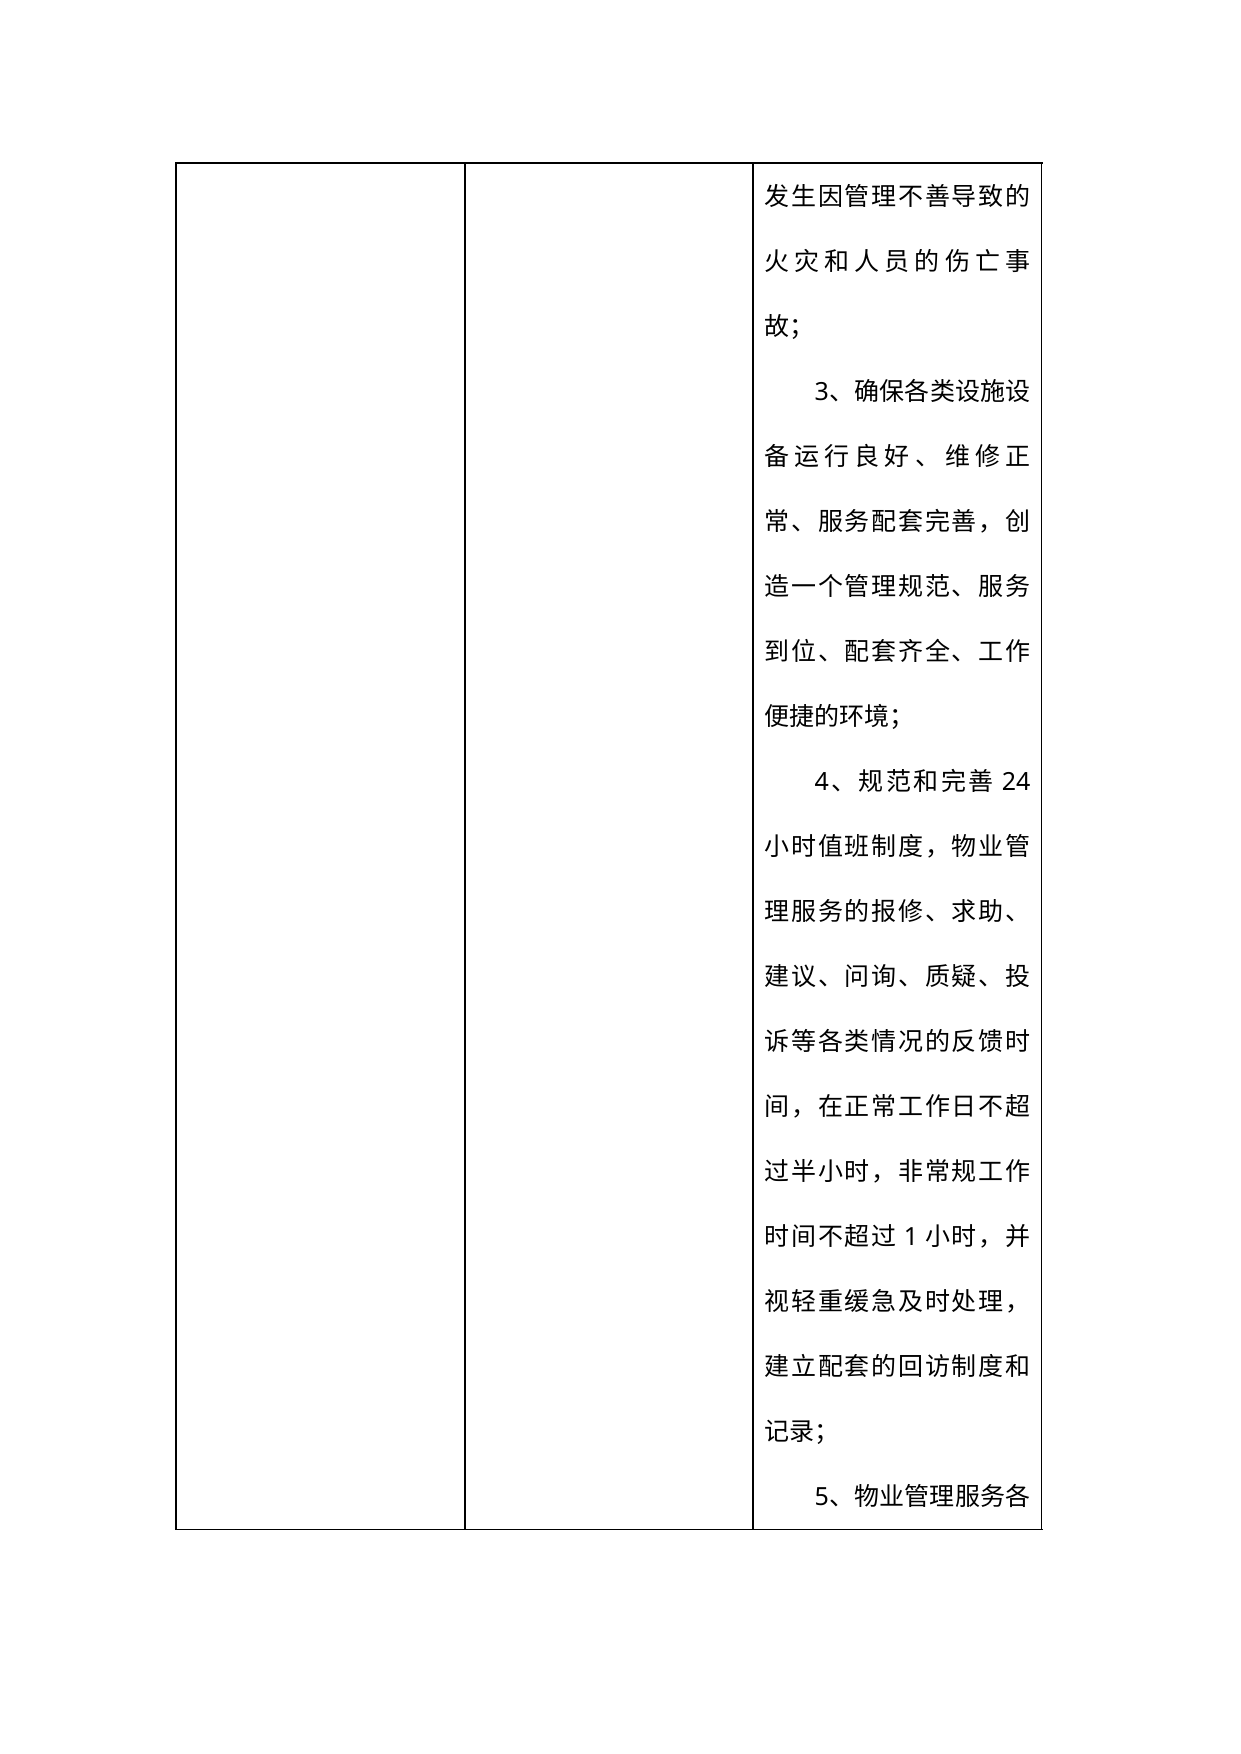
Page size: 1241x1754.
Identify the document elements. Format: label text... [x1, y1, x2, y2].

table_cell 2 [177, 164, 464, 1528]
table_cell [466, 164, 752, 1528]
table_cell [754, 164, 1041, 1528]
